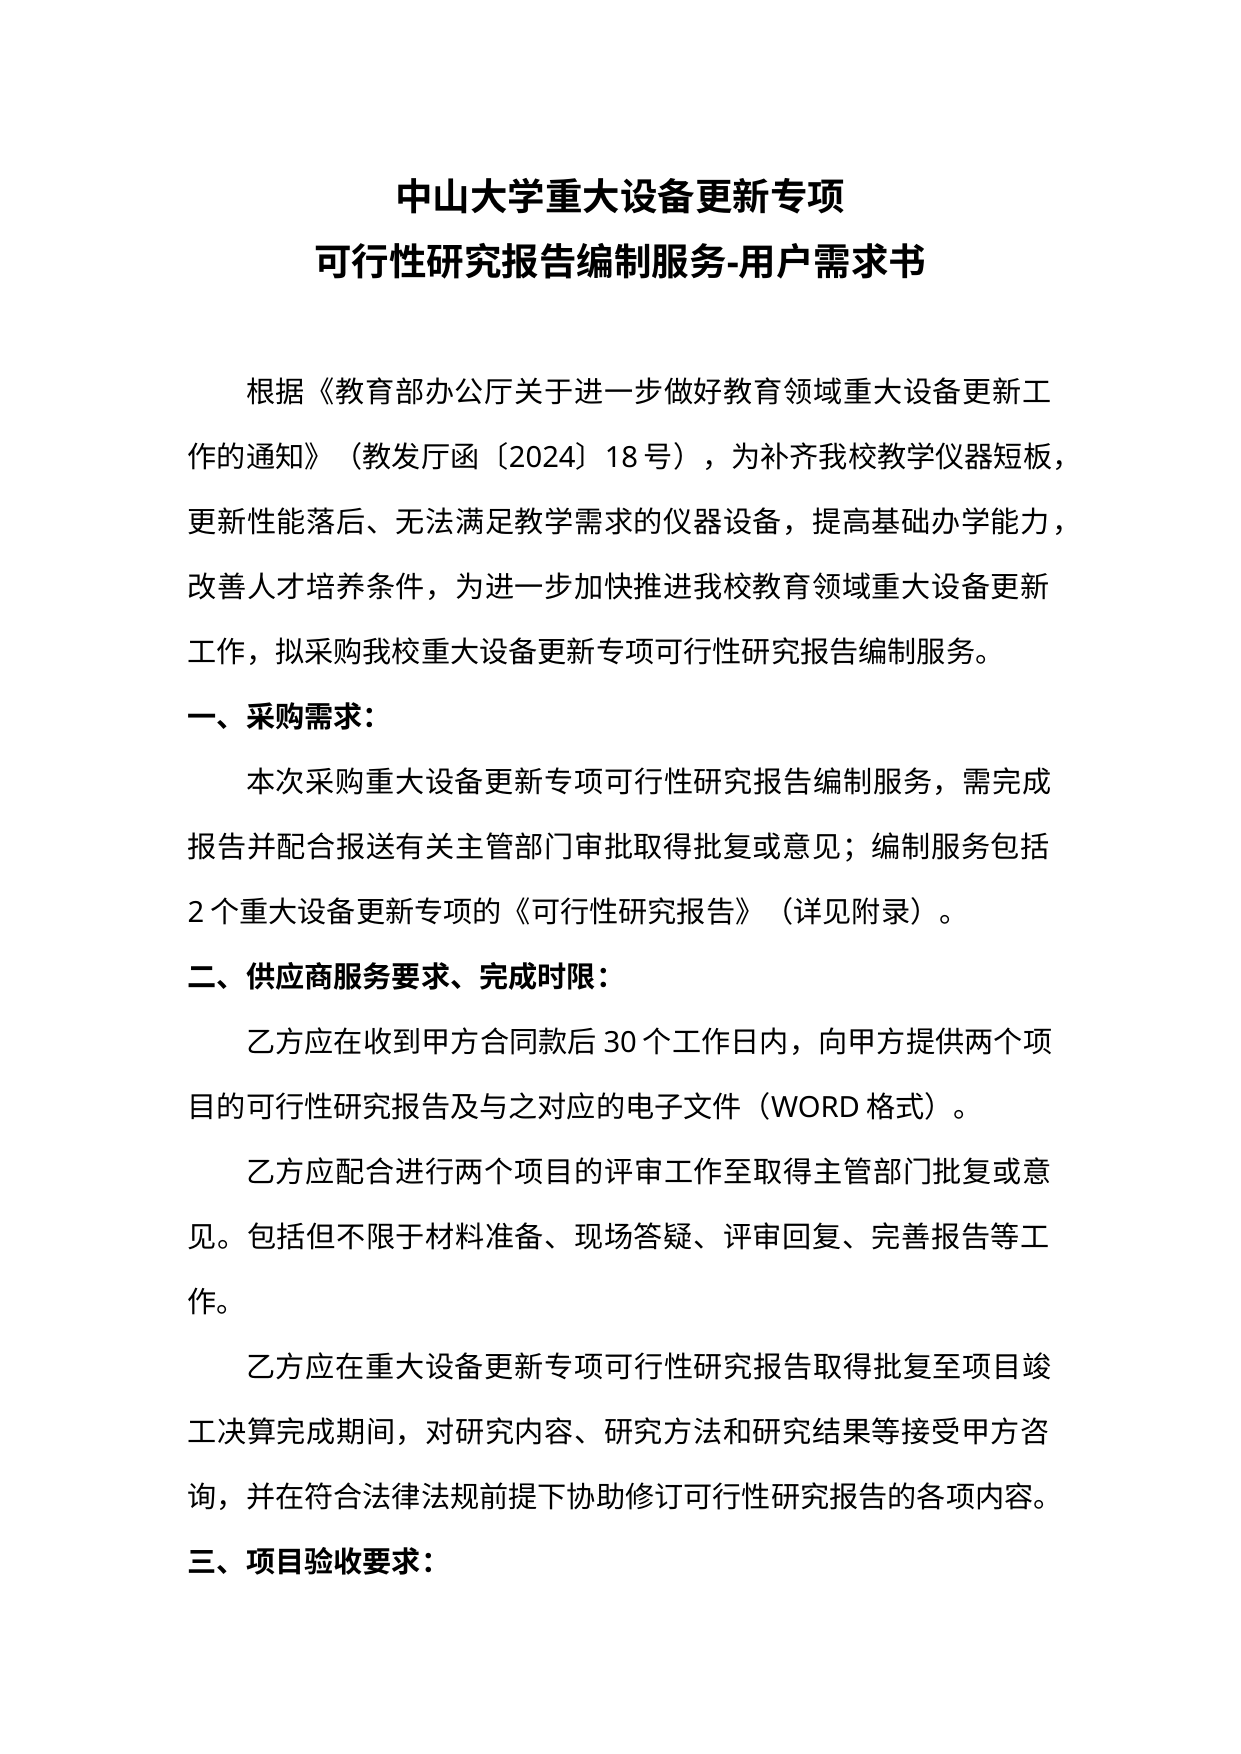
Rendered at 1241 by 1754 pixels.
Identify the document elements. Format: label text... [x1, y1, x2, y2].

text 乙方应在收到甲方合同款后30个工作日内，向甲方提供两个项目的可行性研究报告及与之对应的电子文件（WORD格式）。 [187, 1007, 1053, 1137]
text 根据《教育部办公厅关于进一步做好教育领域重大设备更新工作的通知》（教发厅函〔2024〕18号），为补齐我校教学仪器短板，更新性能落后、无法满足教学需求的仪器设备，提高基础办学能力，改善人才培养条件，为进一步加快推进我校教育领域重大设备更新工作，拟采购我校重大设备更新专项可行性研究报告编制服务。 [187, 357, 1053, 682]
text 三、项目验收要求： [187, 1527, 1053, 1592]
text 乙方应配合进行两个项目的评审工作至取得主管部门批复或意见。包括但不限于材料准备、现场答疑、评审回复、完善报告等工作。 [187, 1137, 1053, 1332]
text 可行性研究报告编制服务-用户需求书 [187, 227, 1053, 292]
text 二、供应商服务要求、完成时限： [187, 942, 1053, 1007]
text 中山大学重大设备更新专项 [187, 162, 1053, 227]
text 本次采购重大设备更新专项可行性研究报告编制服务，需完成报告并配合报送有关主管部门审批取得批复或意见；编制服务包括2个重大设备更新专项的《可行性研究报告》（详见附录）。 [187, 747, 1053, 942]
text 一、采购需求： [187, 682, 1053, 747]
text 乙方应在重大设备更新专项可行性研究报告取得批复至项目竣工决算完成期间，对研究内容、研究方法和研究结果等接受甲方咨询，并在符合法律法规前提下协助修订可行性研究报告的各项内容。 [187, 1332, 1053, 1527]
